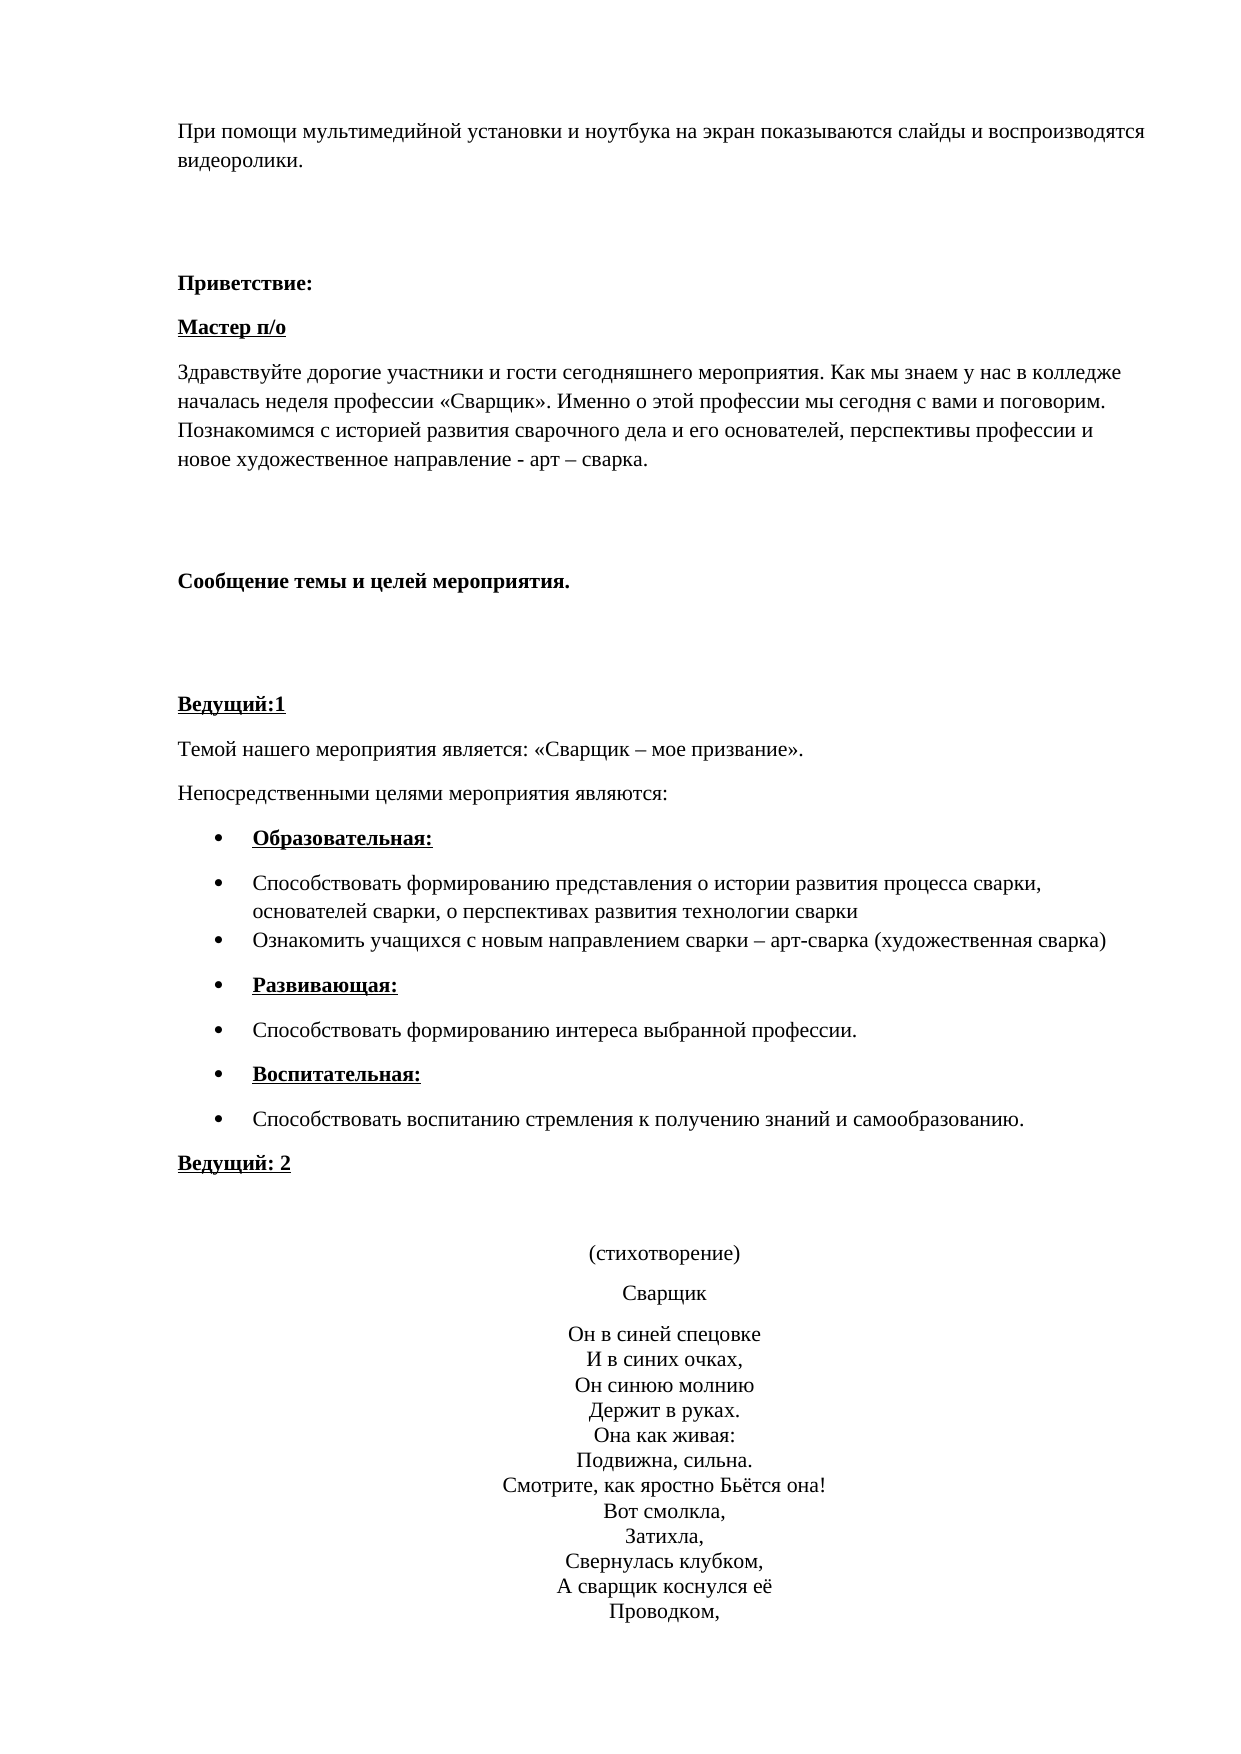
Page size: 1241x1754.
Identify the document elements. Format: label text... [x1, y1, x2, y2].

list Способствовать формированию интереса выбранной профессии. [215, 1017, 1152, 1042]
list Способствовать формированию представления о истории развития процесса сварки, основателей сварки, о перспективах развития технологии сварки [215, 869, 1152, 924]
text Ведущий:1 [177, 691, 1152, 716]
text Приветствие: [177, 270, 1152, 295]
list Воспитательная: [215, 1061, 1152, 1086]
text Мастер п/о [177, 314, 1152, 339]
list Развивающая: [215, 972, 1152, 997]
text Здравствуйте дорогие участники и гости сегодняшнего мероприятия. Как мы знаем у нас в колледже началась неделя профессии «Сварщик». Именно о этой профессии мы сегодня с вами и поговорим. Познакомимся с историей развития сварочного дела и его основателей, перспективы профессии и новое художественное направление - арт – сварка. [177, 359, 1152, 471]
list Ознакомить учащихся с новым направлением сварки – арт-сварка (художественная сварка) [215, 927, 1152, 953]
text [177, 1321, 1152, 1624]
text Сварщик [177, 1280, 1152, 1306]
text Темой нашего мероприятия является: «Сварщик – мое призвание». [177, 736, 1152, 761]
list Способствовать воспитанию стремления к получению знаний и самообразованию. [215, 1106, 1152, 1131]
text Непосредственными целями мероприятия являются: [177, 780, 1152, 806]
text Сообщение темы и целей мероприятия. [177, 568, 1152, 594]
list Образовательная: [215, 825, 1152, 850]
text (стихотворение) [177, 1239, 1152, 1265]
text При помощи мультимедийной установки и ноутбука на экран показываются слайды и воспроизводятся видеоролики. [177, 118, 1152, 172]
text Ведущий: 2 [177, 1150, 1152, 1176]
